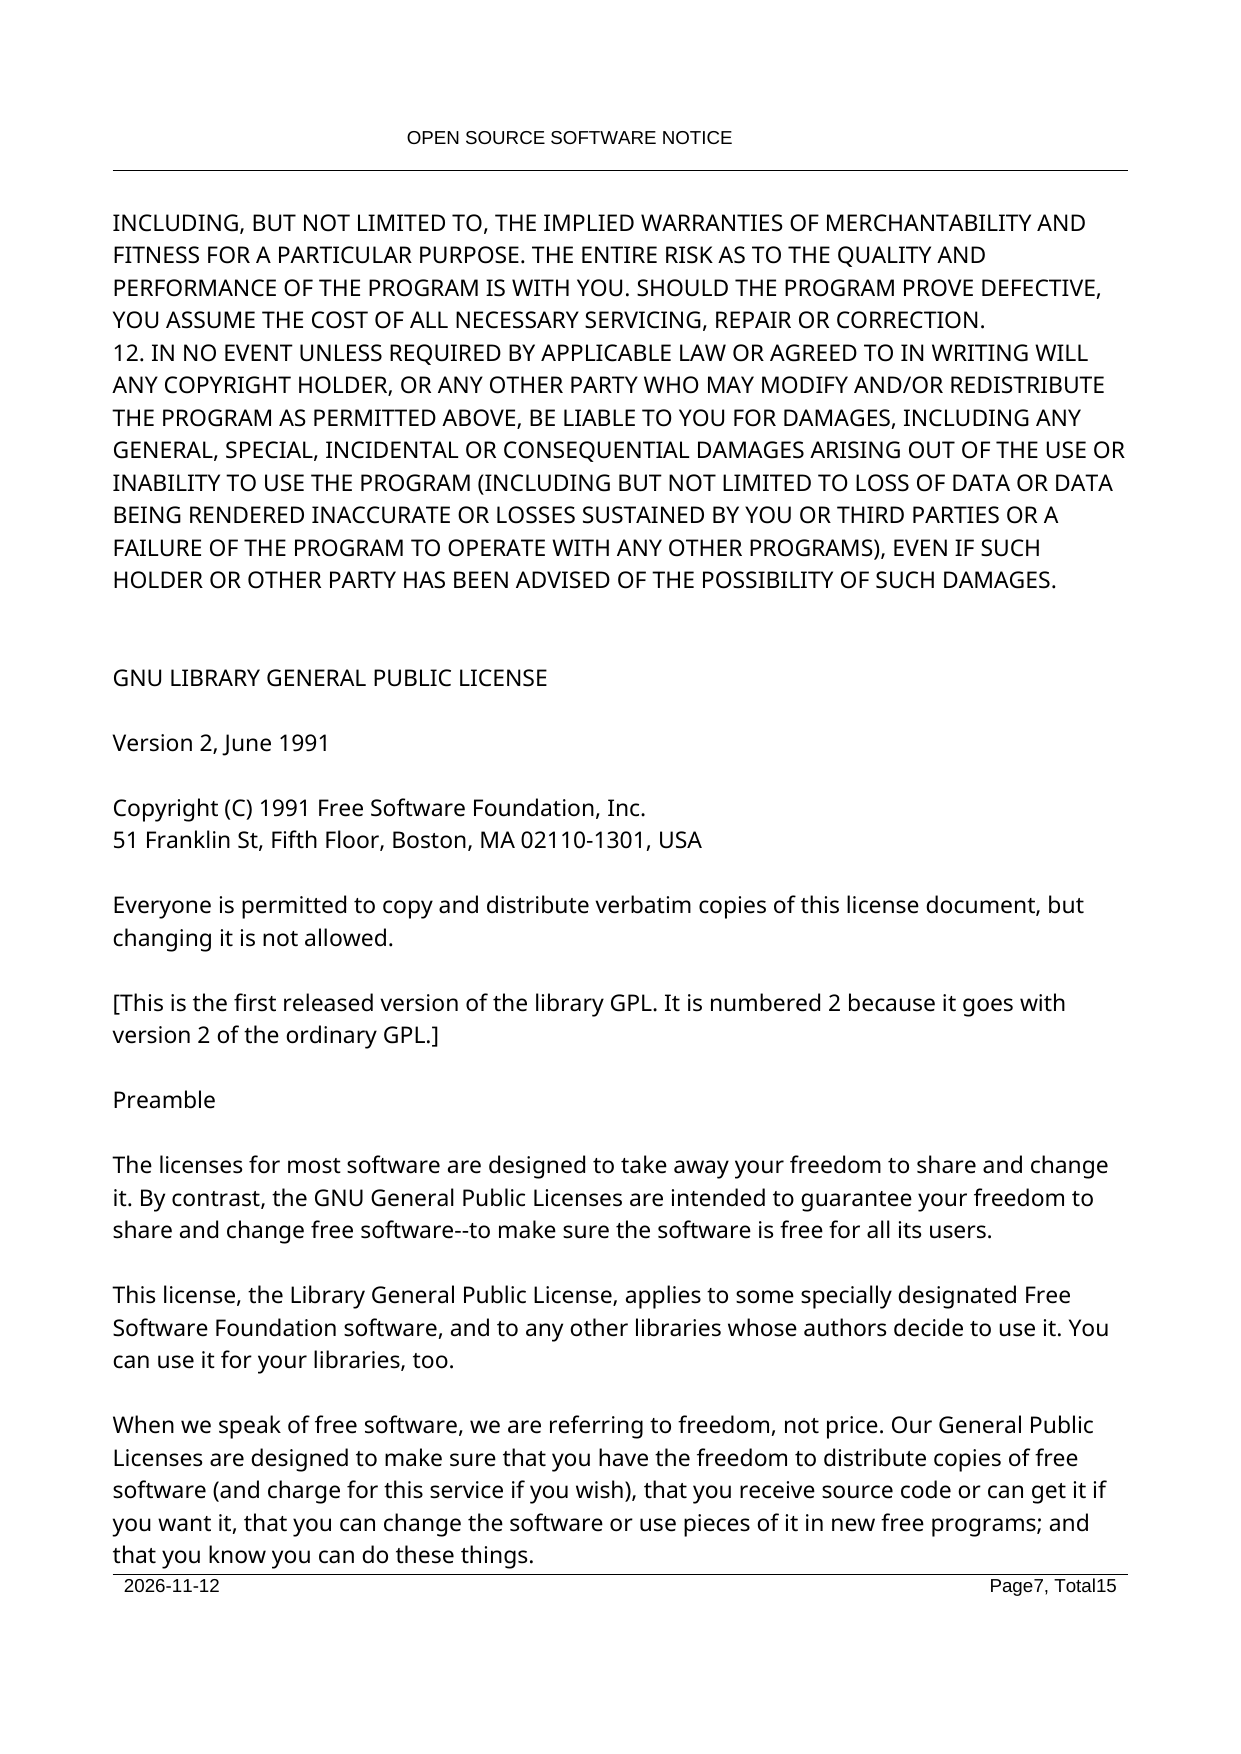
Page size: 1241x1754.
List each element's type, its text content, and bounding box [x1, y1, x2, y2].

text This license, the Library General Public License, applies to some specially designated Free Software Foundation software, and to any other libraries whose authors decide to use it. You can use it for your libraries, too. [112, 1279, 1128, 1376]
text When we speak of free software, we are referring to freedom, not price. Our General Public Licenses are designed to make sure that you have the freedom to distribute copies of free software (and charge for this service if you wish), that you receive source code or can get it if you want it, that you can change the software or use pieces of it in new free programs; and that you know you can do these things. [112, 1409, 1128, 1571]
text 51 Franklin St, Fifth Floor, Boston, MA 02110-1301, USA [112, 824, 1128, 856]
text The licenses for most software are designed to take away your freedom to share and change it. By contrast, the GNU General Public Licenses are intended to guarantee your freedom to share and change free software--to make sure the software is free for all its users. [112, 1149, 1128, 1246]
text GNU LIBRARY GENERAL PUBLIC LICENSE [112, 661, 1128, 694]
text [112, 206, 1128, 336]
text [This is the first released version of the library GPL. It is numbered 2 because it goes with version 2 of the ordinary GPL.] [112, 986, 1128, 1051]
text Version 2, June 1991 [112, 726, 1128, 759]
text 12. IN NO EVENT UNLESS REQUIRED BY APPLICABLE LAW OR AGREED TO IN WRITING WILL ANY COPYRIGHT HOLDER, OR ANY OTHER PARTY WHO MAY MODIFY AND/OR REDISTRIBUTE THE PROGRAM AS PERMITTED ABOVE, BE LIABLE TO YOU FOR DAMAGES, INCLUDING ANY GENERAL, SPECIAL, INCIDENTAL OR CONSEQUENTIAL DAMAGES ARISING OUT OF THE USE OR INABILITY TO USE THE PROGRAM (INCLUDING BUT NOT LIMITED TO LOSS OF DATA OR DATA BEING RENDERED INACCURATE OR LOSSES SUSTAINED BY YOU OR THIRD PARTIES OR A FAILURE OF THE PROGRAM TO OPERATE WITH ANY OTHER PROGRAMS), EVEN IF SUCH HOLDER OR OTHER PARTY HAS BEEN ADVISED OF THE POSSIBILITY OF SUCH DAMAGES. [112, 336, 1128, 596]
text Preamble [112, 1084, 1128, 1116]
text Copyright (C) 1991 Free Software Foundation, Inc. [112, 791, 1128, 824]
text Everyone is permitted to copy and distribute verbatim copies of this license document, but changing it is not allowed. [112, 889, 1128, 954]
